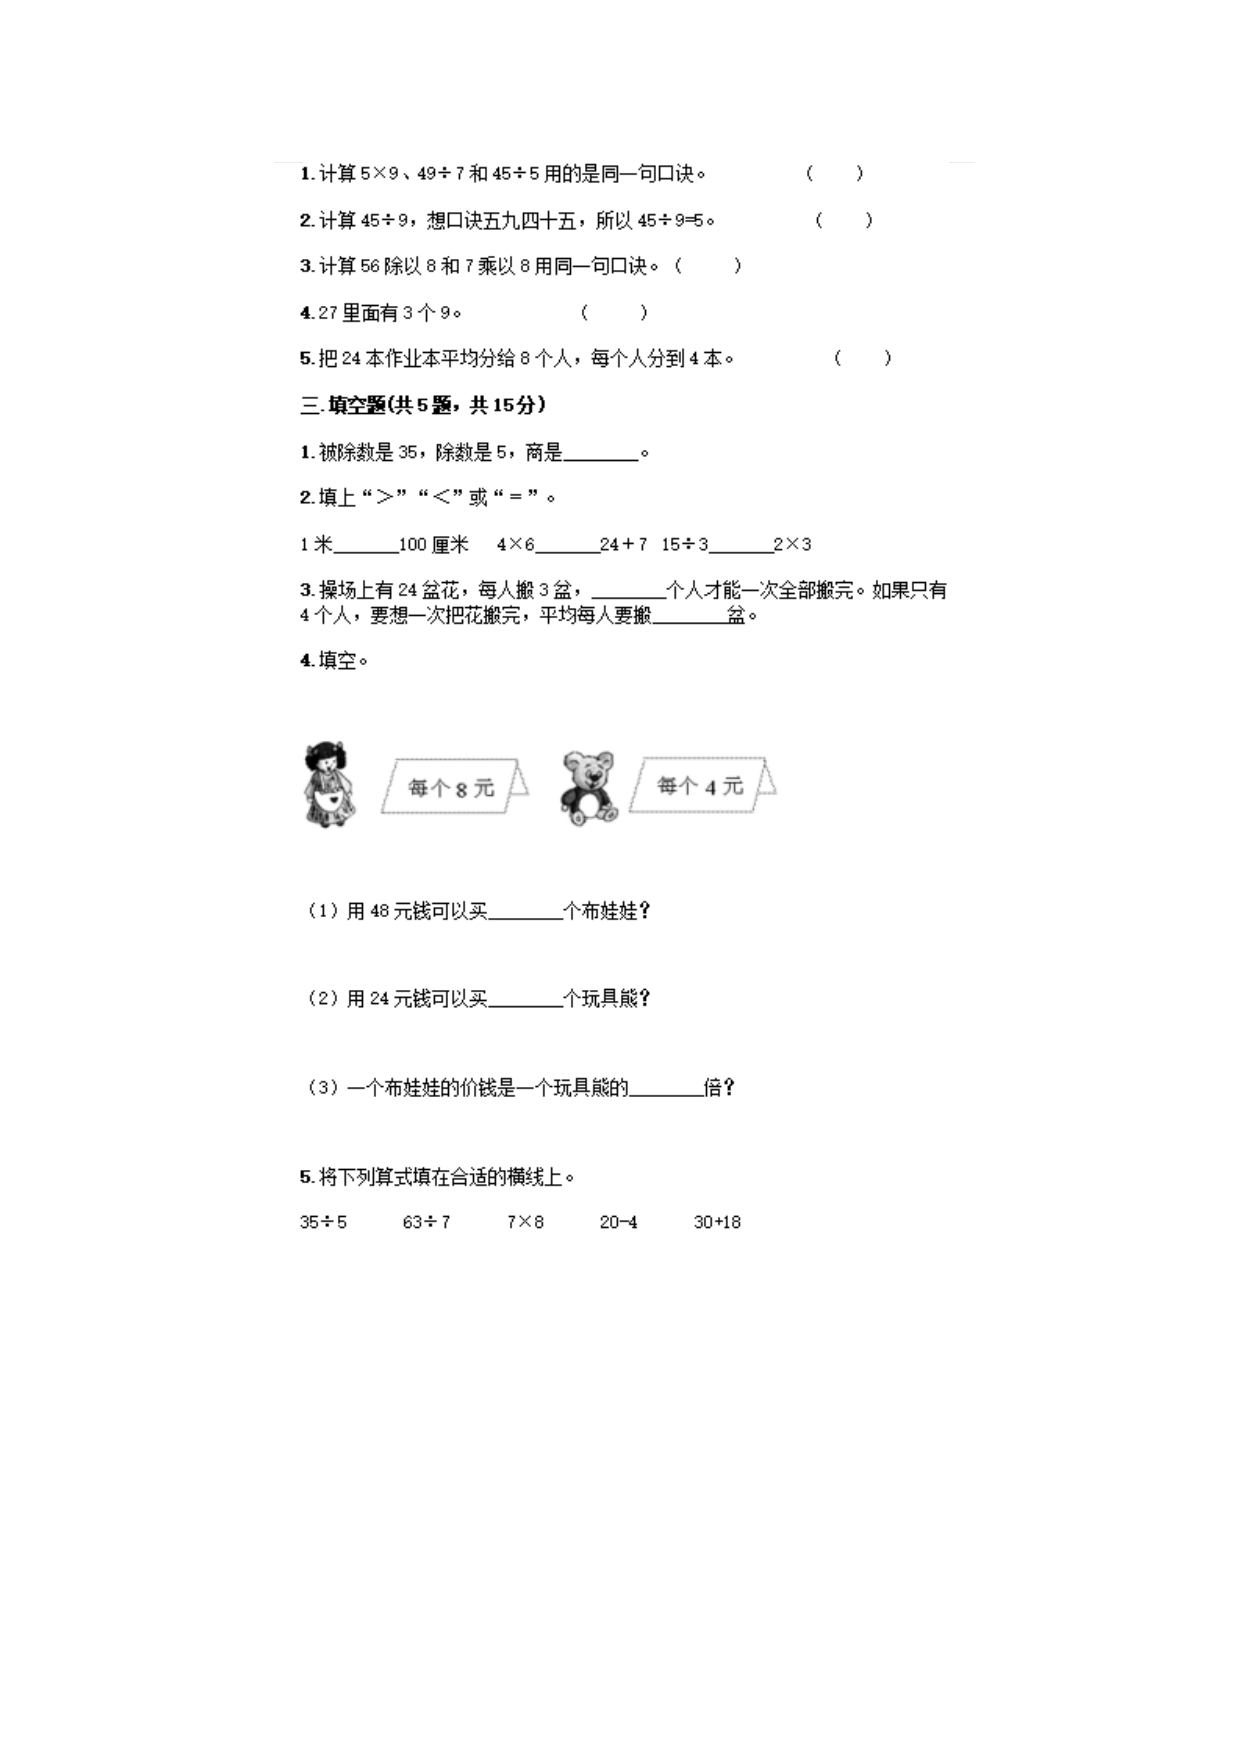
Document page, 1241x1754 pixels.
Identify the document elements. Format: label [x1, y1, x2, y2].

picture [265, 162, 975, 1241]
